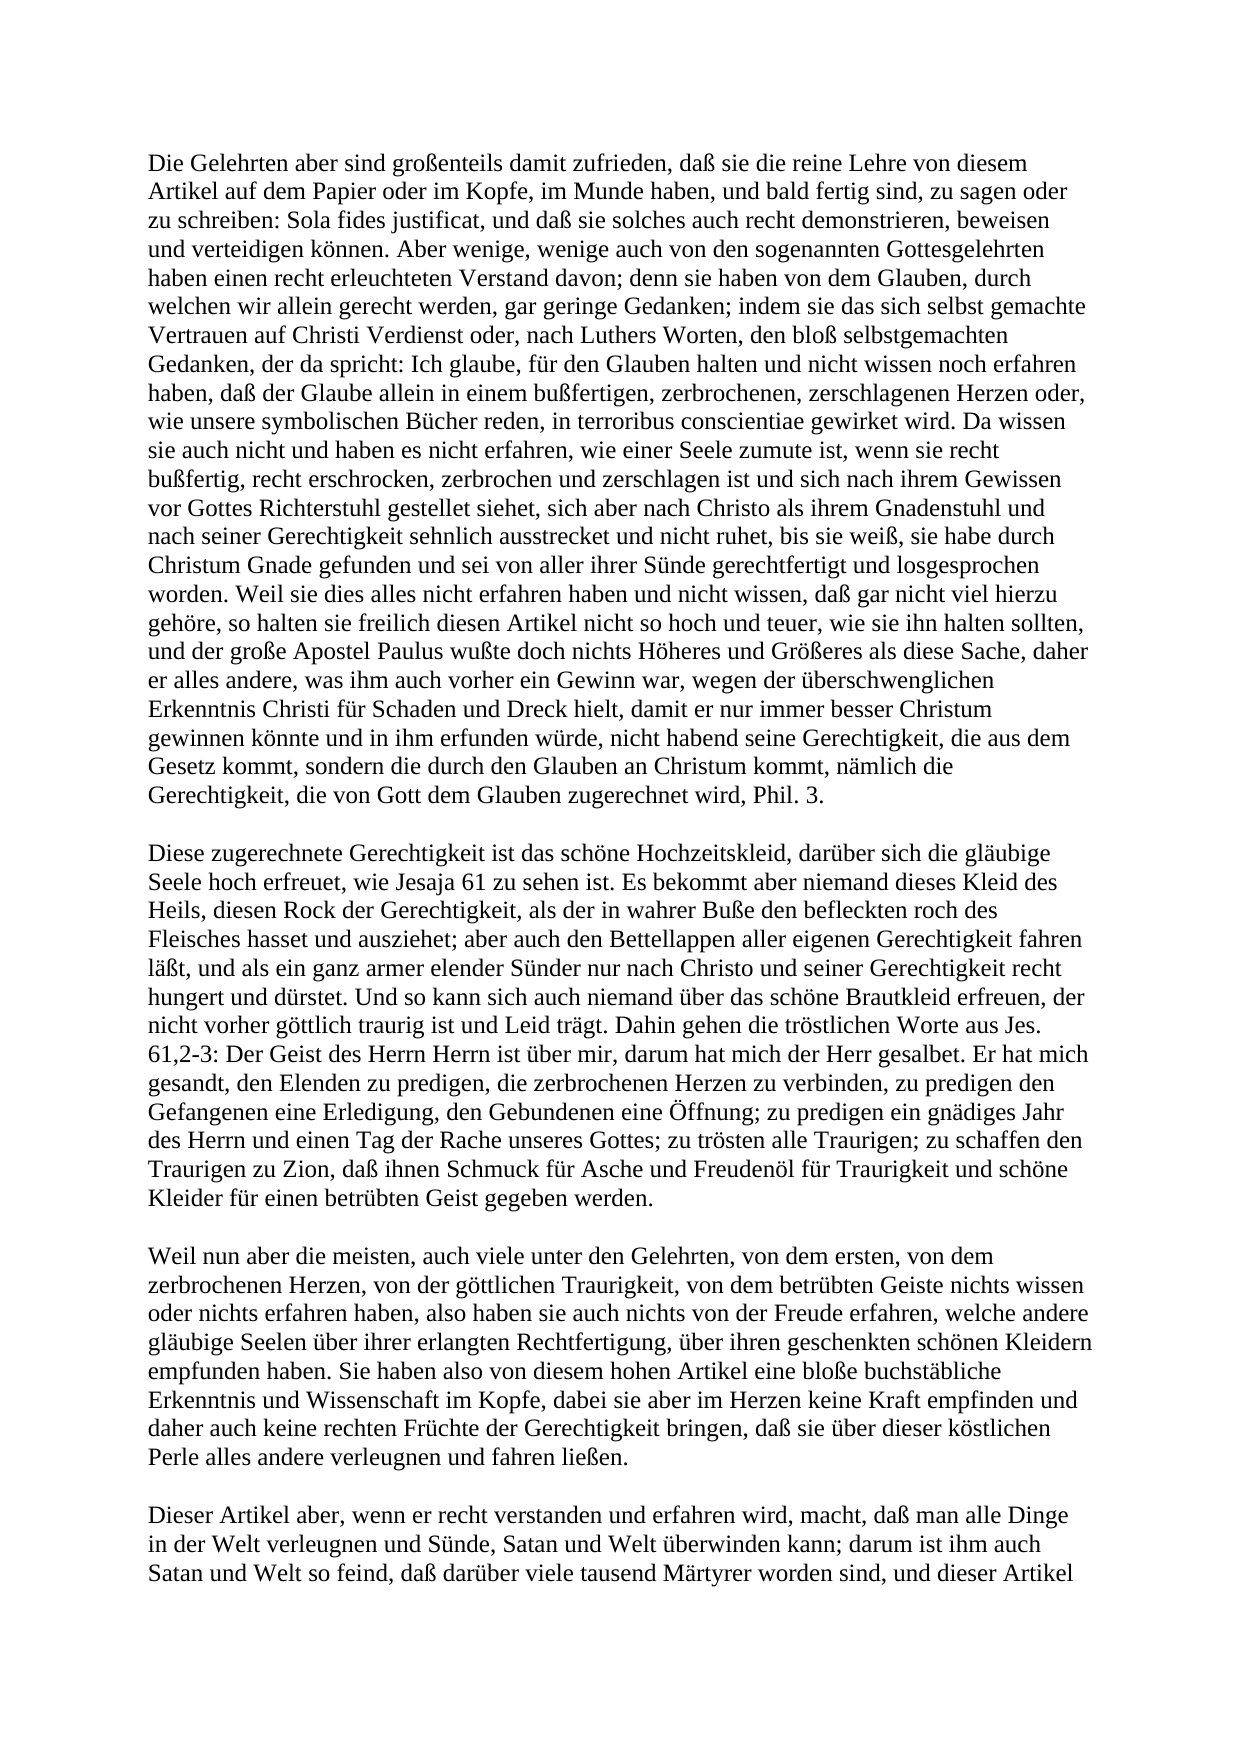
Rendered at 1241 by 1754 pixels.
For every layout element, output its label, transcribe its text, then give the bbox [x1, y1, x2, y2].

text Die Gelehrten aber sind großenteils damit zufrieden, daß sie die reine Lehre von diesem Artikel auf dem Papier oder im Kopfe, im Munde haben, und bald fertig sind, zu sagen oder zu schreiben: Sola fides justificat, und daß sie solches auch recht demonstrieren, beweisen und verteidigen können. Aber wenige, wenige auch von den sogenannten Gottesgelehrten haben einen recht erleuchteten Verstand davon; denn sie haben von dem Glauben, durch welchen wir allein gerecht werden, gar geringe Gedanken; indem sie das sich selbst gemachte Vertrauen auf Christi Verdienst oder, nach Luthers Worten, den bloß selbstgemachten Gedanken, der da spricht: Ich glaube, für den Glauben halten und nicht wissen noch erfahren haben, daß der Glaube allein in einem bußfertigen, zerbrochenen, zerschlagenen Herzen oder, wie unsere symbolischen Bücher reden, in terroribus conscientiae gewirket wird. Da wissen sie auch nicht und haben es nicht erfahren, wie einer Seele zumute ist, wenn sie recht bußfertig, recht erschrocken, zerbrochen und zerschlagen ist und sich nach ihrem Gewissen vor Gottes Richterstuhl gestellet siehet, sich aber nach Christo als ihrem Gnadenstuhl und nach seiner Gerechtigkeit sehnlich ausstrecket und nicht ruhet, bis sie weiß, sie habe durch Christum Gnade gefunden und sei von aller ihrer Sünde gerechtfertigt und losgesprochen worden. Weil sie dies alles nicht erfahren haben und nicht wissen, daß gar nicht viel hierzu gehöre, so halten sie freilich diesen Artikel nicht so hoch und teuer, wie sie ihn halten sollten, und der große Apostel Paulus wußte doch nichts Höheres und Größeres als diese Sache, daher er alles andere, was ihm auch vorher ein Gewinn war, wegen der überschwenglichen Erkenntnis Christi für Schaden und Dreck hielt, damit er nur immer besser Christum gewinnen könnte und in ihm erfunden würde, nicht habend seine Gerechtigkeit, die aus dem Gesetz kommt, sondern die durch den Glauben an Christum kommt, nämlich die Gerechtigkeit, die von Gott dem Glauben zugerechnet wird, Phil. 3. [148, 148, 1093, 809]
text Diese zugerechnete Gerechtigkeit ist das schöne Hochzeitskleid, darüber sich die gläubige Seele hoch erfreuet, wie Jesaja 61 zu sehen ist. Es bekommt aber niemand dieses Kleid des Heils, diesen Rock der Gerechtigkeit, als der in wahrer Buße den befleckten roch des Fleisches hasset und ausziehet; aber auch den Bettellappen aller eigenen Gerechtigkeit fahren läßt, und als ein ganz armer elender Sünder nur nach Christo und seiner Gerechtigkeit recht hungert und dürstet. Und so kann sich auch niemand über das schöne Brautkleid erfreuen, der nicht vorher göttlich traurig ist und Leid trägt. Dahin gehen die tröstlichen Worte aus Jes. 61,2-3: Der Geist des Herrn Herrn ist über mir, darum hat mich der Herr gesalbet. Er hat mich gesandt, den Elenden zu predigen, die zerbrochenen Herzen zu verbinden, zu predigen den Gefangenen eine Erledigung, den Gebundenen eine Öffnung; zu predigen ein gnädiges Jahr des Herrn und einen Tag der Rache unseres Gottes; zu trösten alle Traurigen; zu schaffen den Traurigen zu Zion, daß ihnen Schmuck für Asche und Freudenöl für Traurigkeit und schöne Kleider für einen betrübten Geist gegeben werden. [148, 838, 1093, 1212]
text Weil nun aber die meisten, auch viele unter den Gelehrten, von dem ersten, von dem zerbrochenen Herzen, von der göttlichen Traurigkeit, von dem betrübten Geiste nichts wissen oder nichts erfahren haben, also haben sie auch nichts von der Freude erfahren, welche andere gläubige Seelen über ihrer erlangten Rechtfertigung, über ihren geschenkten schönen Kleidern empfunden haben. Sie haben also von diesem hohen Artikel eine bloße buchstäbliche Erkenntnis und Wissenschaft im Kopfe, dabei sie aber im Herzen keine Kraft empfinden und daher auch keine rechten Früchte der Gerechtigkeit bringen, daß sie über dieser köstlichen Perle alles andere verleugnen und fahren ließen. [148, 1241, 1093, 1471]
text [148, 1500, 1093, 1586]
